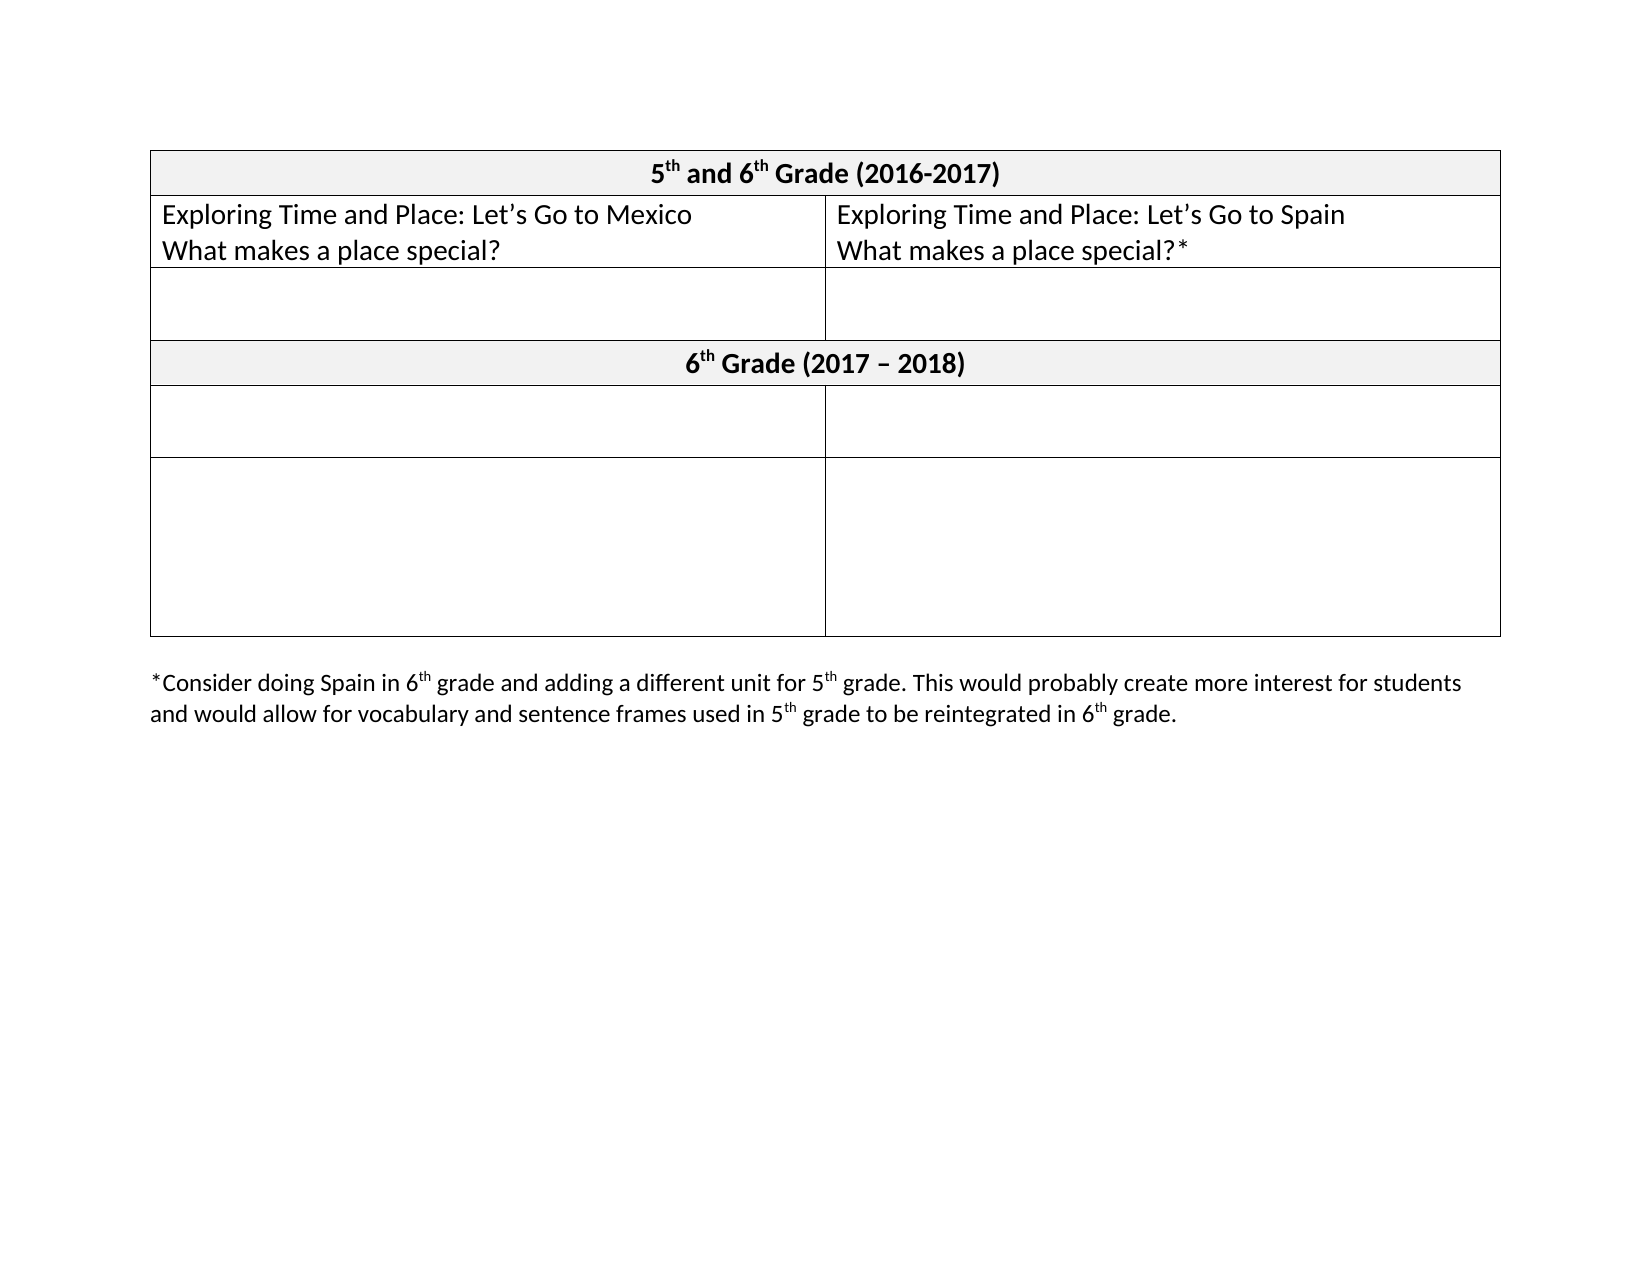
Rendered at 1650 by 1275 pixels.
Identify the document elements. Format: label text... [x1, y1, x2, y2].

table_cell [151, 458, 825, 636]
table_cell [151, 386, 825, 457]
table_cell [826, 386, 1500, 457]
table_cell [826, 458, 1500, 636]
table_cell Exploring Time and Place: Let’s Go to Mexico What makes a place special? [151, 196, 825, 267]
table_header 5th and 6th Grade (2016-2017) [151, 151, 1500, 195]
table_cell [826, 268, 1500, 339]
table_cell [151, 268, 825, 339]
table_cell Exploring Time and Place: Let’s Go to Spain What makes a place special?* [826, 196, 1500, 267]
table_cell 6th Grade (2017 – 2018) [151, 341, 1500, 384]
text *Consider doing Spain in 6th grade and adding a different unit for 5th grade. This would probably create more interest for students and would allow for vocabulary and sentence frames used in 5th grade to be reintegrated in 6th grade. [150, 668, 1500, 729]
